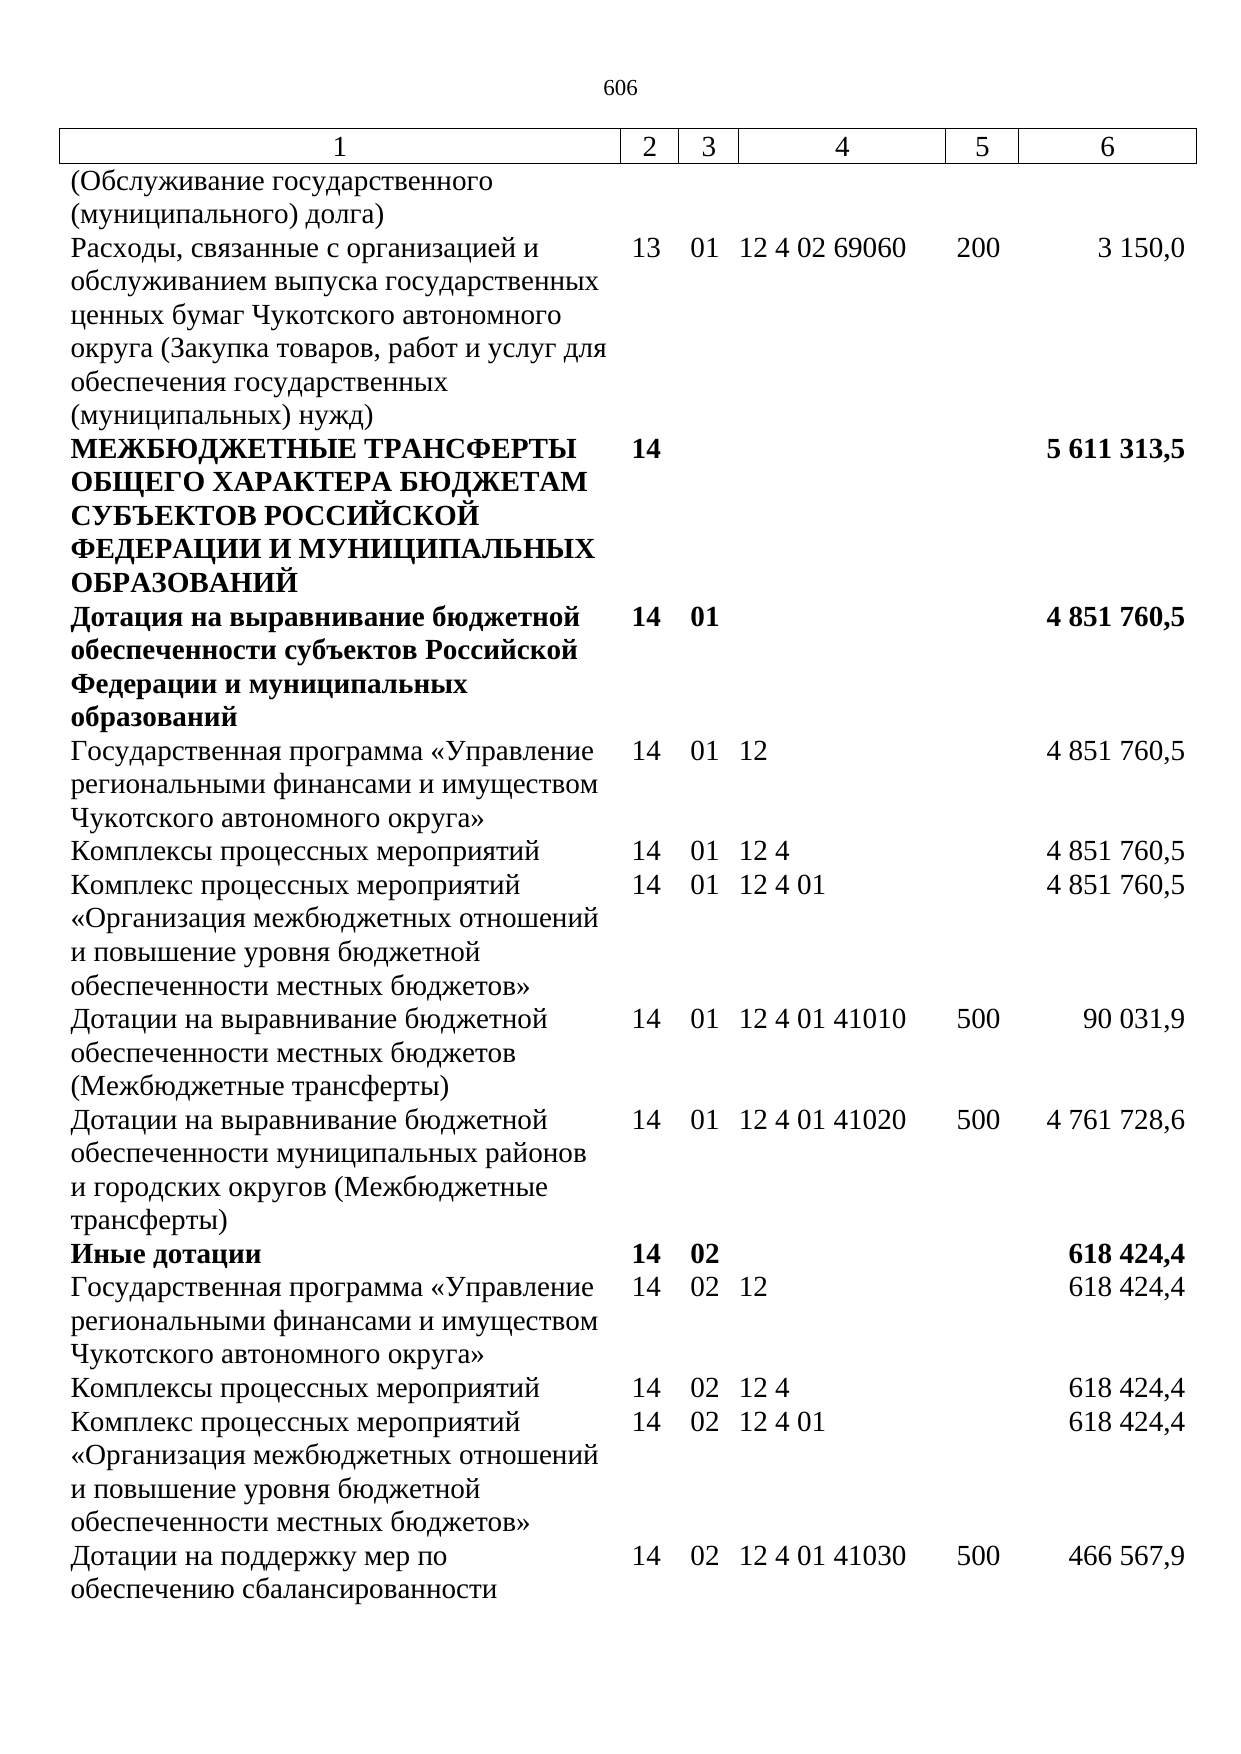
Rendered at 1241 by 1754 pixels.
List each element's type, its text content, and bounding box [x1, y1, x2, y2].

table_header 6 [1019, 129, 1196, 163]
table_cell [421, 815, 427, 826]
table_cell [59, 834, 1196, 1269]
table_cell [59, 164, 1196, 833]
table_header 1 [60, 129, 620, 163]
table_header 3 [679, 129, 738, 163]
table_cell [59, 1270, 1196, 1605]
table_header 5 [946, 129, 1018, 163]
table_header 4 [739, 129, 945, 163]
table_header 2 [621, 129, 678, 163]
